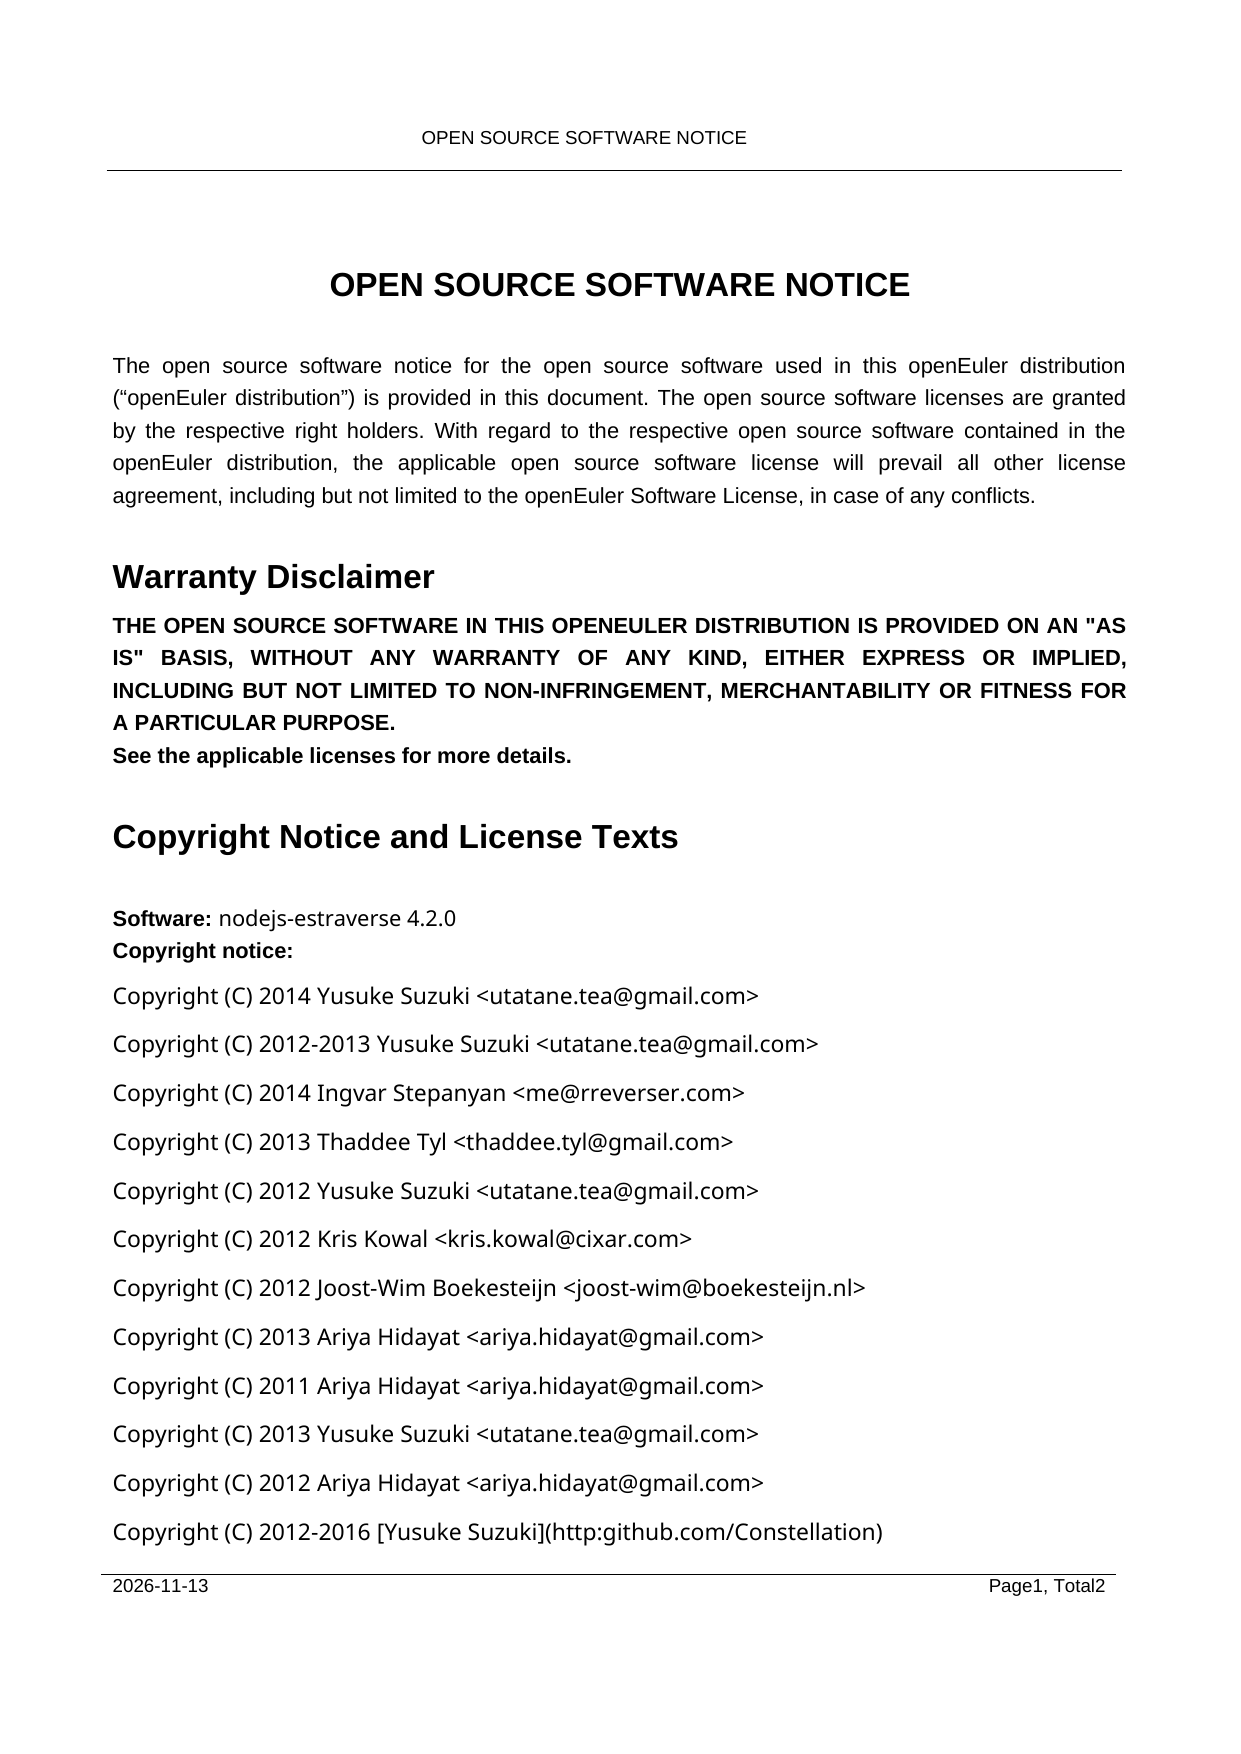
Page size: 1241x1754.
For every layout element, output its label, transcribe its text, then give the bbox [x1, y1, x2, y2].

text Software: nodejs-estraverse 4.2.0 [112, 901, 1128, 934]
text THE OPEN SOURCE SOFTWARE IN THIS OPENEULER DISTRIBUTION IS PROVIDED ON AN "AS IS" BASIS, WITHOUT ANY WARRANTY OF ANY KIND, EITHER EXPRESS OR IMPLIED, INCLUDING BUT NOT LIMITED TO NON-INFRINGEMENT, MERCHANTABILITY OR FITNESS FOR A PARTICULAR PURPOSE. See the applicable licenses for more details. [112, 609, 1128, 771]
text The open source software notice for the open source software used in this openEuler distribution (“openEuler distribution”) is provided in this document. The open source software licenses are granted by the respective right holders. With regard to the respective open source software contained in the openEuler distribution, the applicable open source software license will prevail all other license agreement, including but not limited to the openEuler Software License, in case of any conflicts. [112, 349, 1128, 511]
text Warranty Disclaimer [112, 544, 1128, 609]
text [112, 979, 1128, 1548]
text Copyright notice: [112, 934, 1128, 966]
text OPEN SOURCE SOFTWARE NOTICE [112, 251, 1128, 316]
text Copyright Notice and License Texts [112, 804, 1128, 869]
